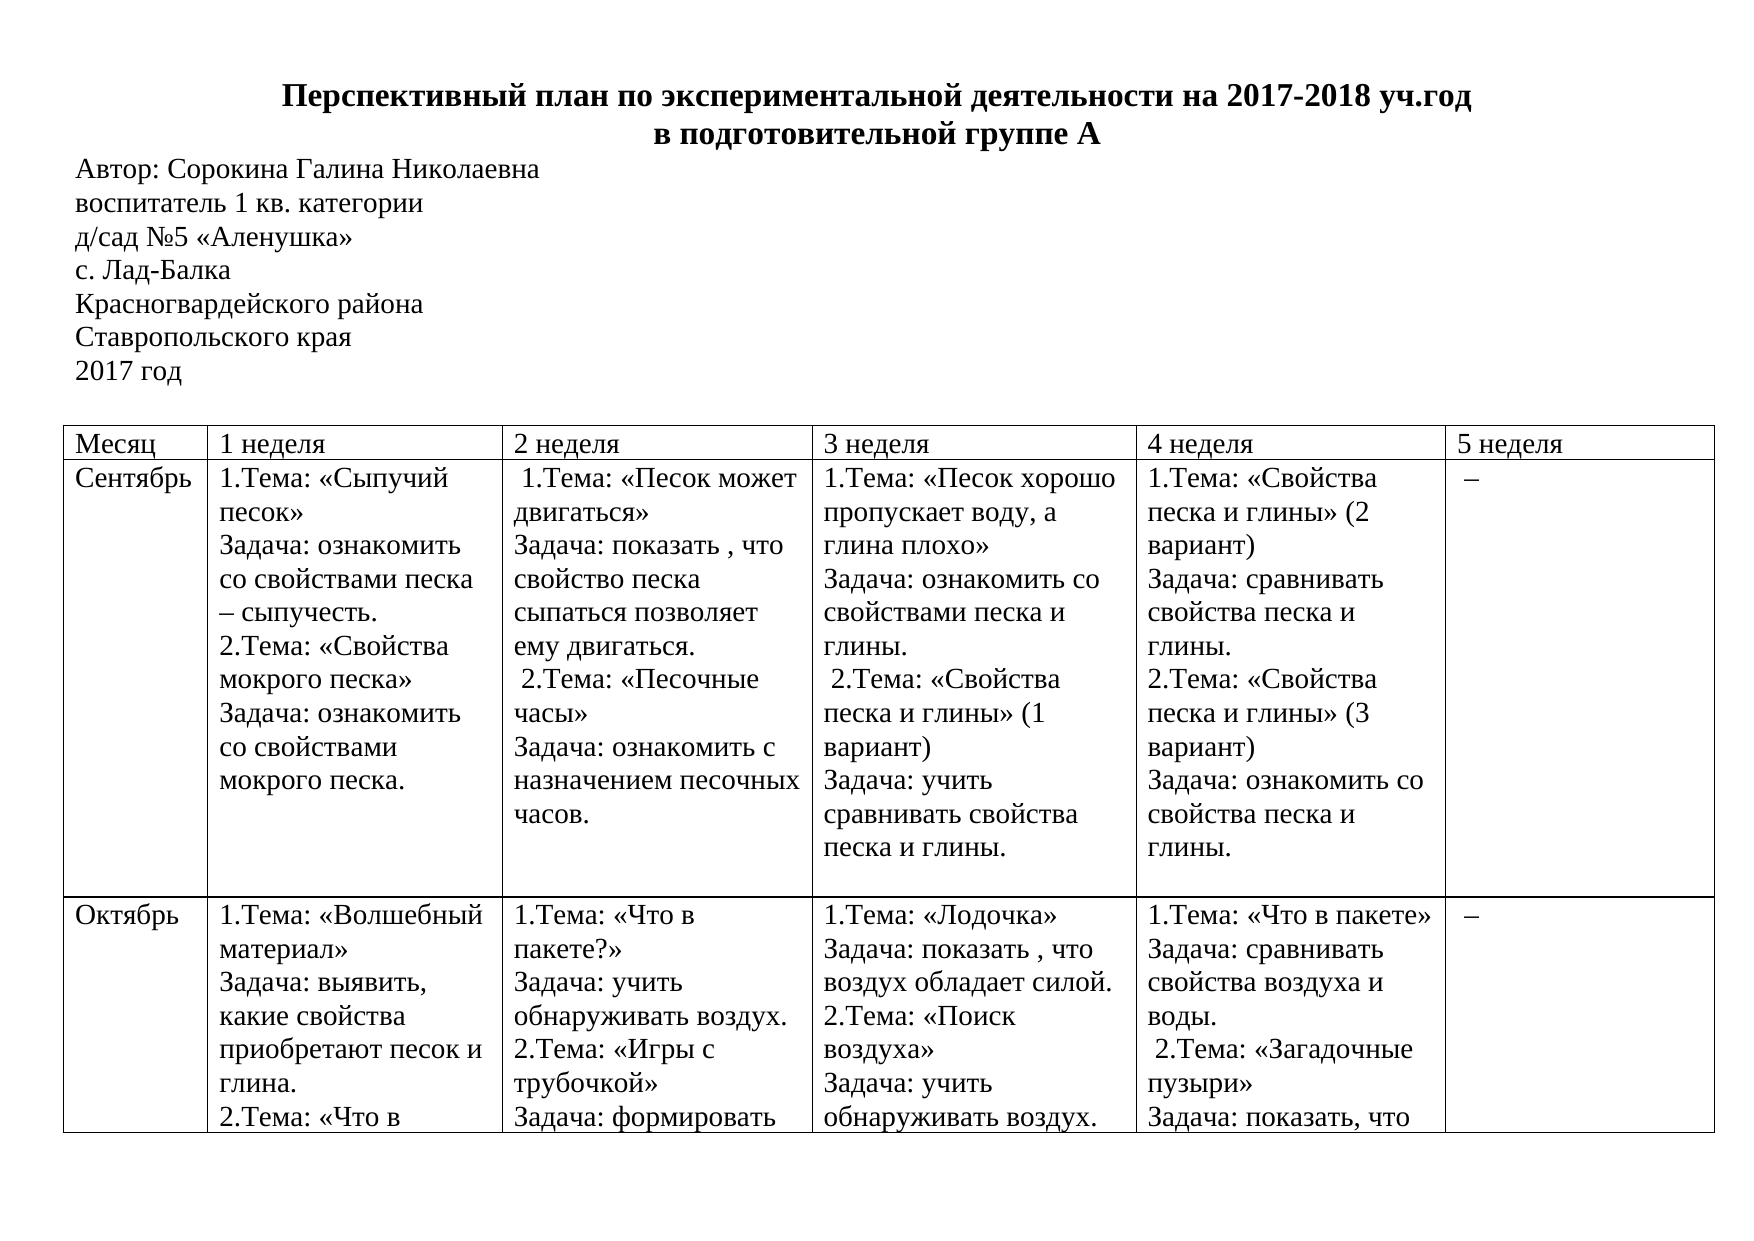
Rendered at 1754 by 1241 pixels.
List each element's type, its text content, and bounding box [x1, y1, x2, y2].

text воспитатель 1 кв. категории [75, 185, 1679, 219]
text Красногвардейского района [75, 286, 1679, 319]
table_cell Сентябрь [64, 460, 207, 896]
table_cell 1.Тема: «Песок может двигаться» Задача: показать , что свойство песка сыпаться позволяет ему двигаться. 2.Тема: «Песочные часы» Задача: ознакомить с назначением песочных часов. [503, 460, 812, 896]
table_header 5 неделя [1446, 426, 1714, 459]
text с. Лад-Балка [75, 252, 1679, 286]
table_cell – [1446, 460, 1714, 896]
text д/сад №5 «Аленушка» [75, 219, 1679, 252]
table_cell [813, 898, 1136, 1132]
table_cell 1.Тема: «Свойства песка и глины» (2 вариант) Задача: сравнивать свойства песка и глины. 2.Тема: «Свойства песка и глины» (3 вариант) Задача: ознакомить со свойства песка и глины. [1137, 460, 1445, 896]
table_header 3 неделя [813, 426, 1136, 459]
table_cell 1.Тема: «Сыпучий песок» Задача: ознакомить со свойствами песка – сыпучесть. 2.Тема: «Свойства мокрого песка» Задача: ознакомить со свойствами мокрого песка. [208, 460, 502, 896]
table_header Месяц [64, 426, 207, 459]
text Автор: Сорокина Галина Николаевна [75, 152, 1679, 185]
table_header 1 неделя [208, 426, 502, 459]
table_cell – [1446, 898, 1714, 1132]
text Перспективный план по экспериментальной деятельности на 2017-2018 уч.год [75, 75, 1679, 113]
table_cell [208, 898, 502, 1132]
table_cell Октябрь [64, 898, 207, 1132]
text 2017 год [75, 353, 1679, 386]
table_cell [1137, 898, 1445, 1132]
table_header 4 неделя [1137, 426, 1445, 459]
table_cell 1.Тема: «Песок хорошо пропускает воду, а глина плохо» Задача: ознакомить со свойствами песка и глины. 2.Тема: «Свойства песка и глины» (1 вариант) Задача: учить сравнивать свойства песка и глины. [813, 460, 1136, 896]
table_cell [503, 898, 812, 1132]
text в подготовительной группе А [75, 113, 1679, 152]
text Ставропольского края [75, 319, 1679, 353]
table_header 2 неделя [503, 426, 812, 459]
